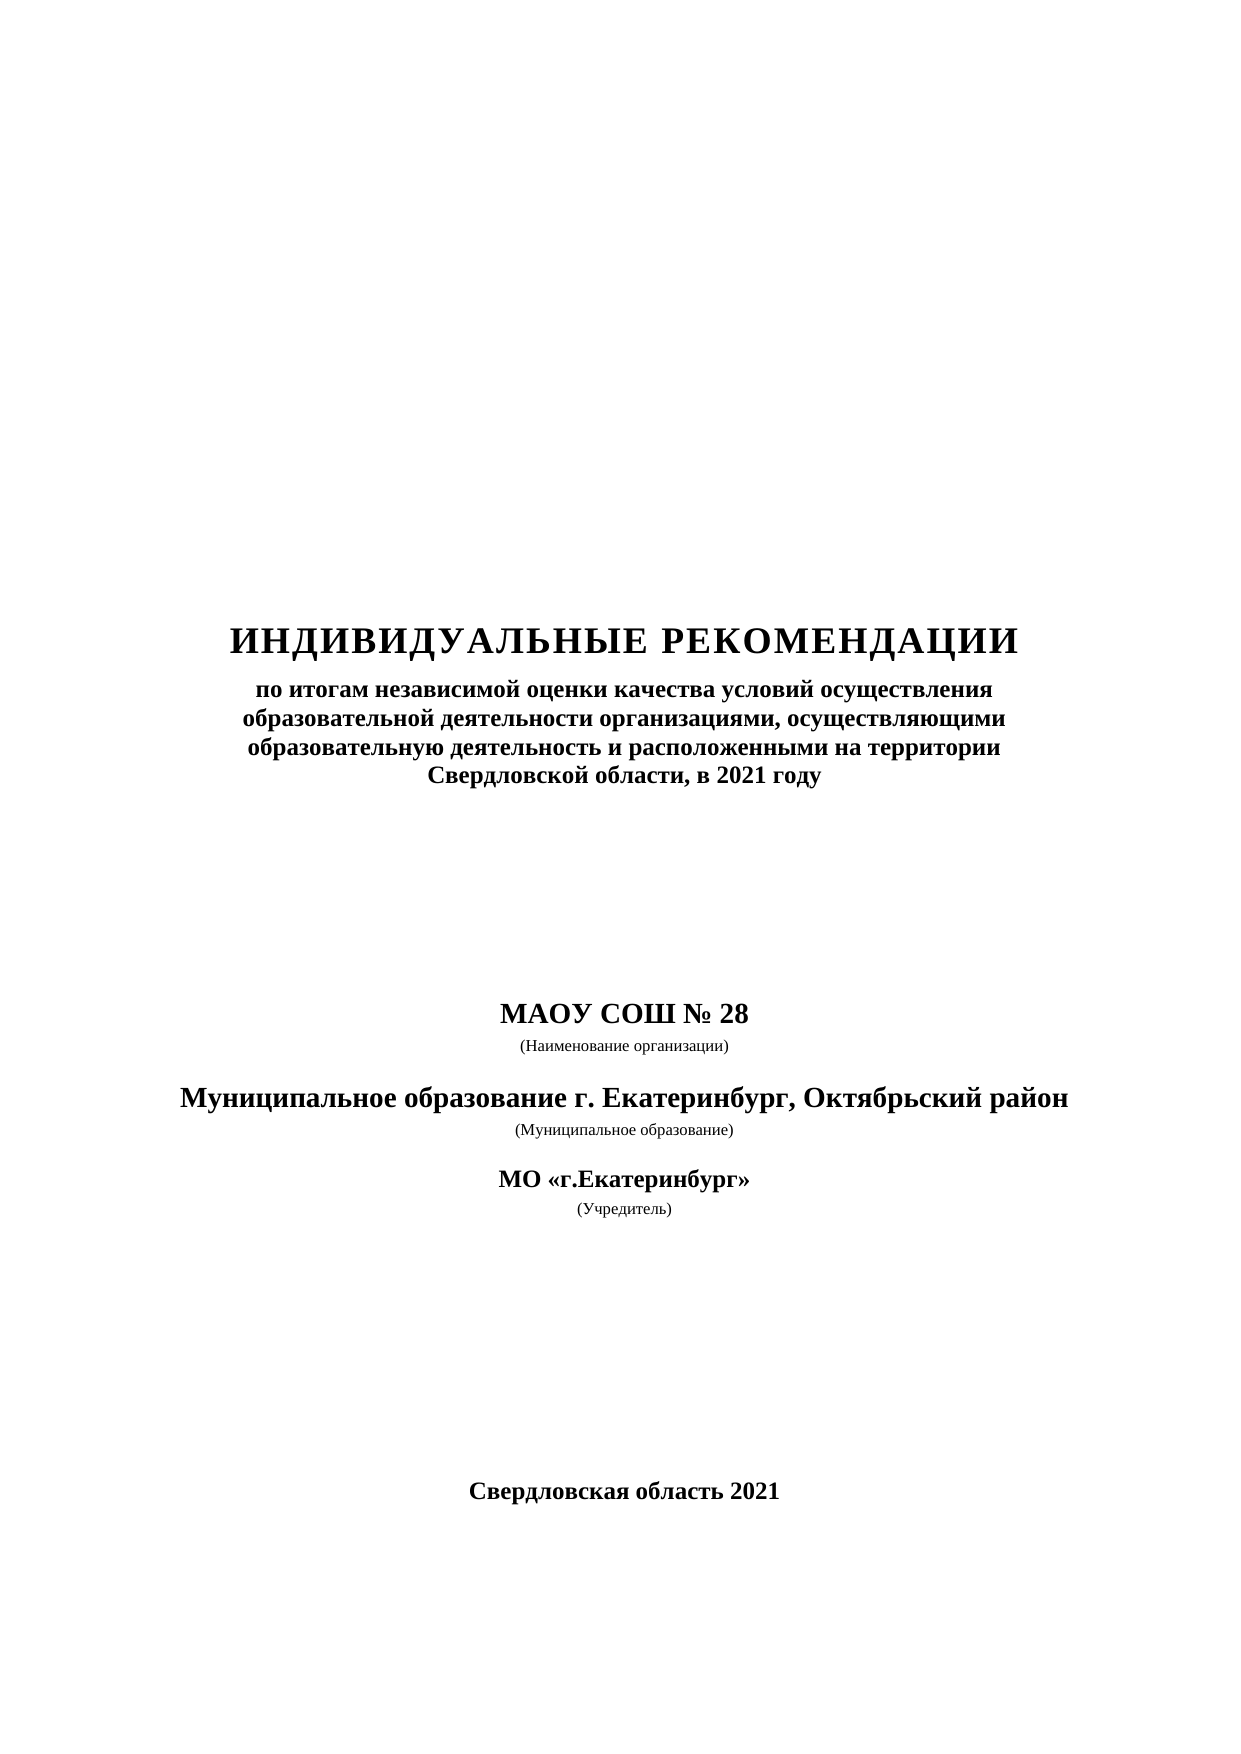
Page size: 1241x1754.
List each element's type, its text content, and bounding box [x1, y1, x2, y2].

text (Учредитель) [177, 1199, 1071, 1218]
text по итогам независимой оценки качества условий осуществления образовательной деятельности организациями, осуществляющими образовательную деятельность и расположенными на территории Свердловской области, в 2021 году [177, 674, 1071, 789]
text МАОУ СОШ № 28 [177, 996, 1071, 1030]
text (Муниципальное образование) [177, 1120, 1071, 1139]
text (Наименование организации) [177, 1036, 1071, 1055]
text Свердловская область 2021 [177, 1476, 1071, 1505]
text Муниципальное образование г. Екатеринбург, Октябрьский район [177, 1080, 1071, 1114]
text МО «г.Екатеринбург» [177, 1164, 1071, 1193]
text ИНДИВИДУАЛЬНЫЕ РЕКОМЕНДАЦИИ [177, 619, 1071, 662]
